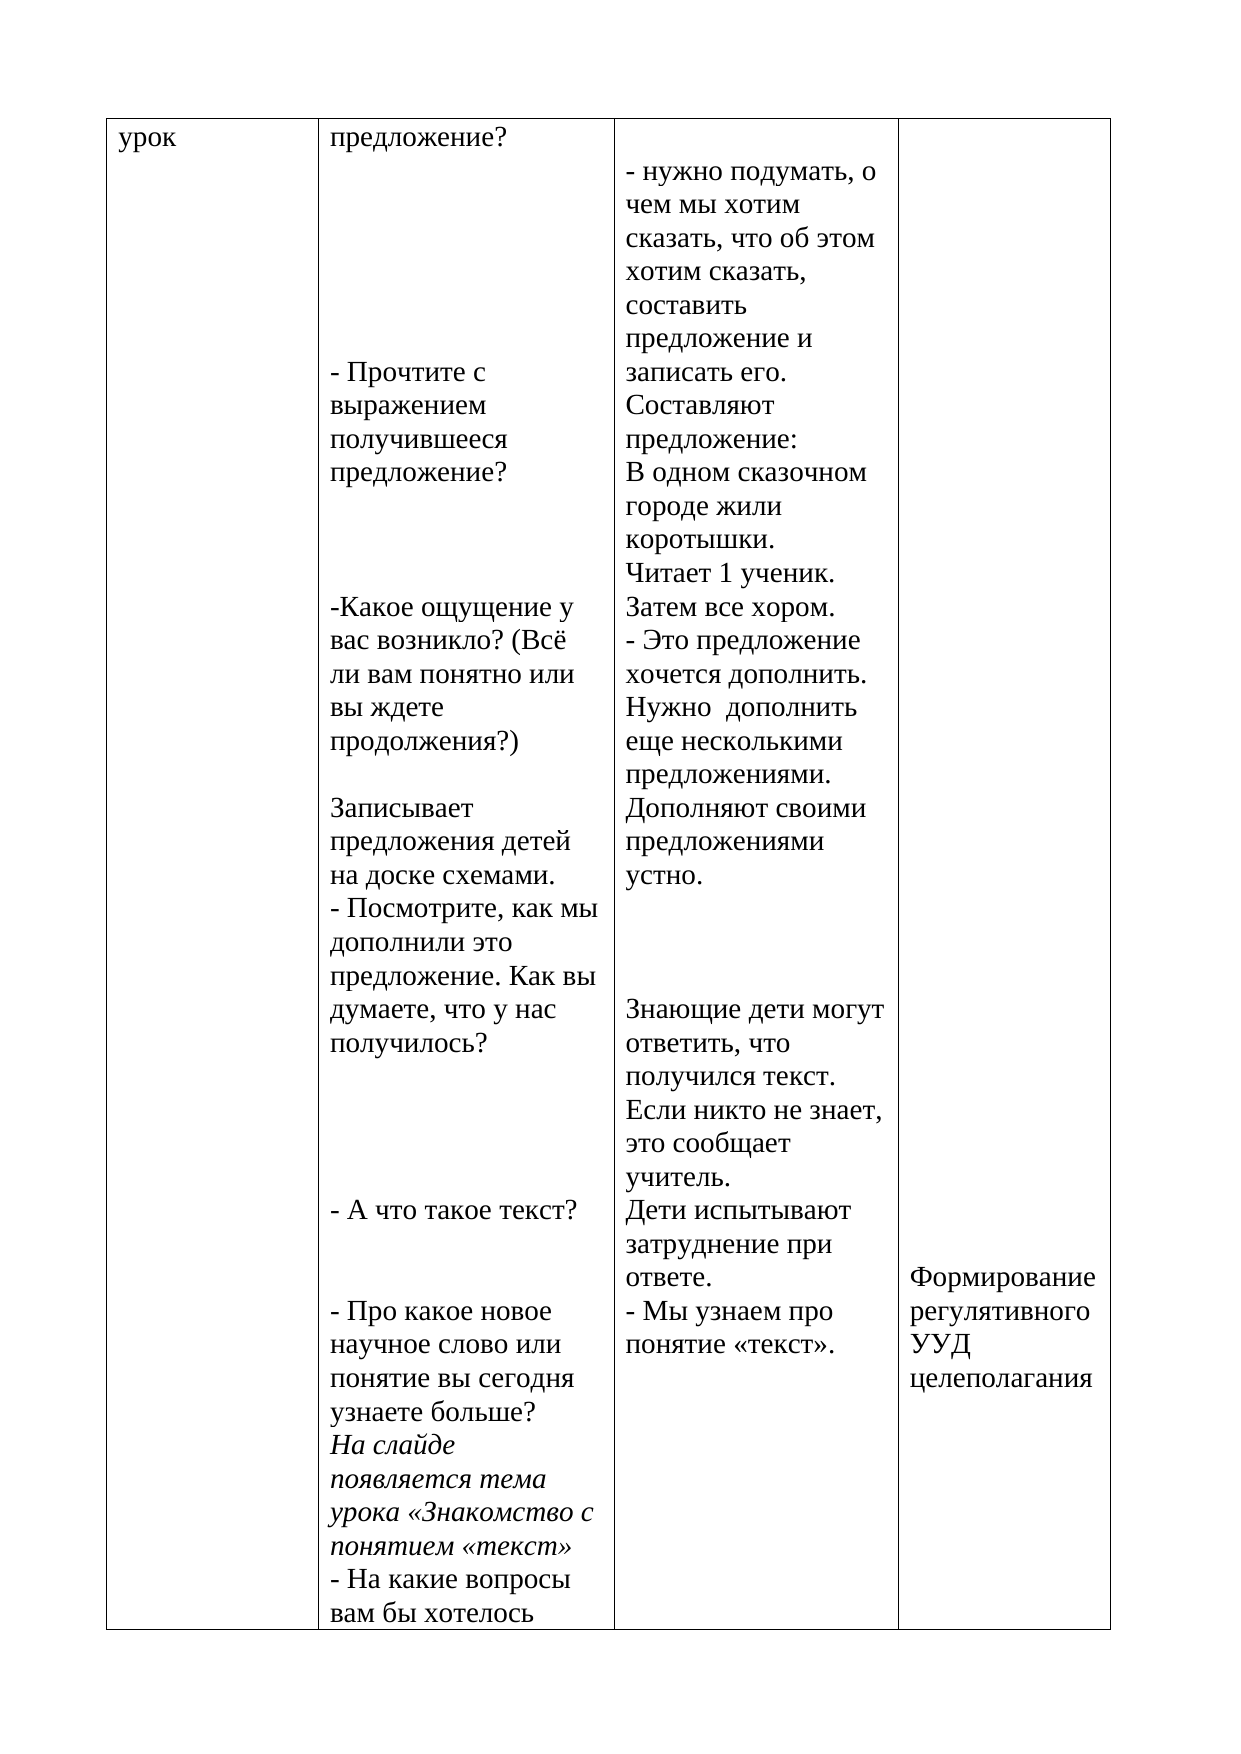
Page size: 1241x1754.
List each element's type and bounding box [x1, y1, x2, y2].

table_cell [899, 119, 1110, 1628]
table_cell [107, 119, 318, 1628]
table_cell [615, 119, 898, 1628]
table_cell [319, 119, 614, 1628]
